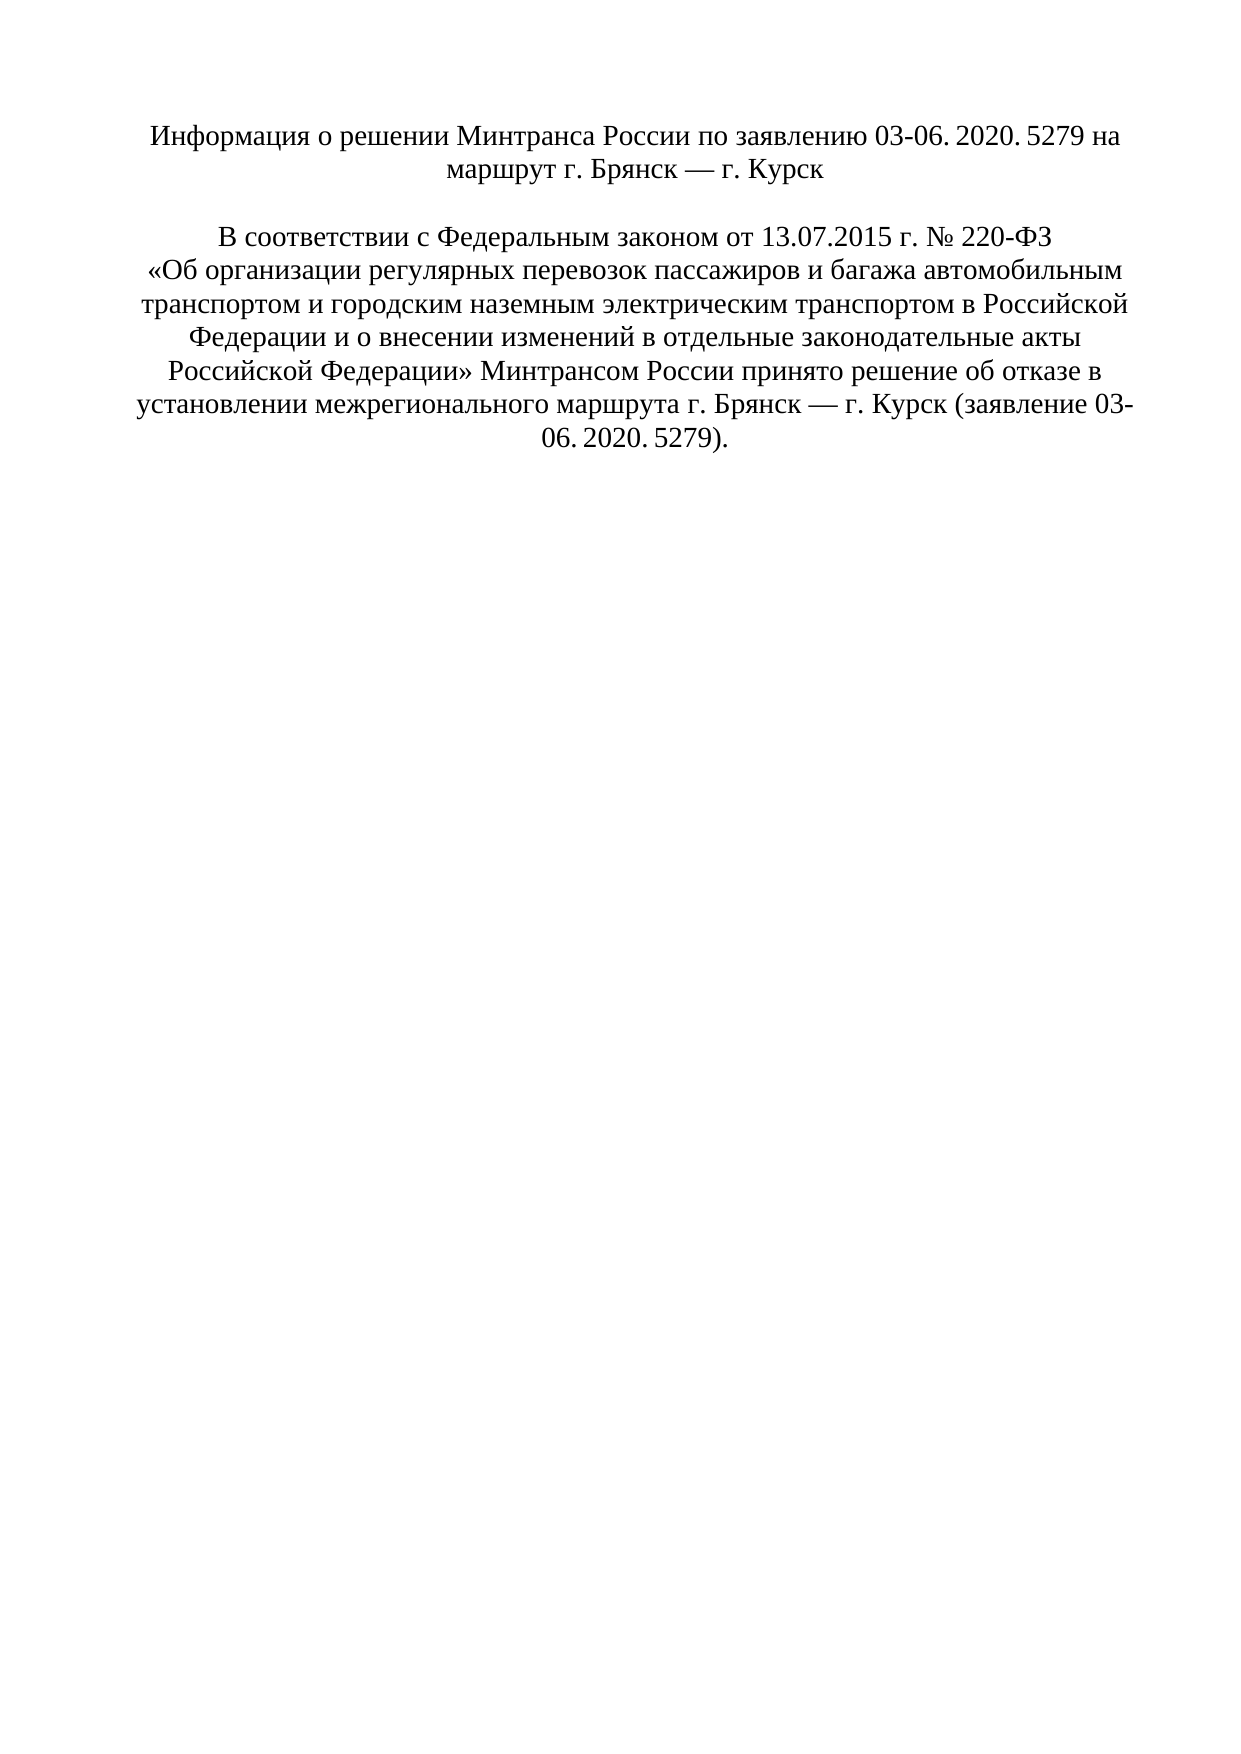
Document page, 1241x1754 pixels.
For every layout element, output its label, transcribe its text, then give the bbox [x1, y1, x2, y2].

text Информация о решении Минтранса России по заявлению 03-06. 2020. 5279 на маршрут г. Брянск — г. Курск [118, 118, 1152, 185]
text В соответствии с Федеральным законом от 13.07.2015 г. № 220-ФЗ «Об организации регулярных перевозок пассажиров и багажа автомобильным транспортом и городским наземным электрическим транспортом в Российской Федерации и о внесении изменений в отдельные законодательные акты Российской Федерации» Минтрансом России принято решение об отказе в установлении межрегионального маршрута г. Брянск — г. Курск (заявление 03-06. 2020. 5279). [118, 219, 1152, 453]
